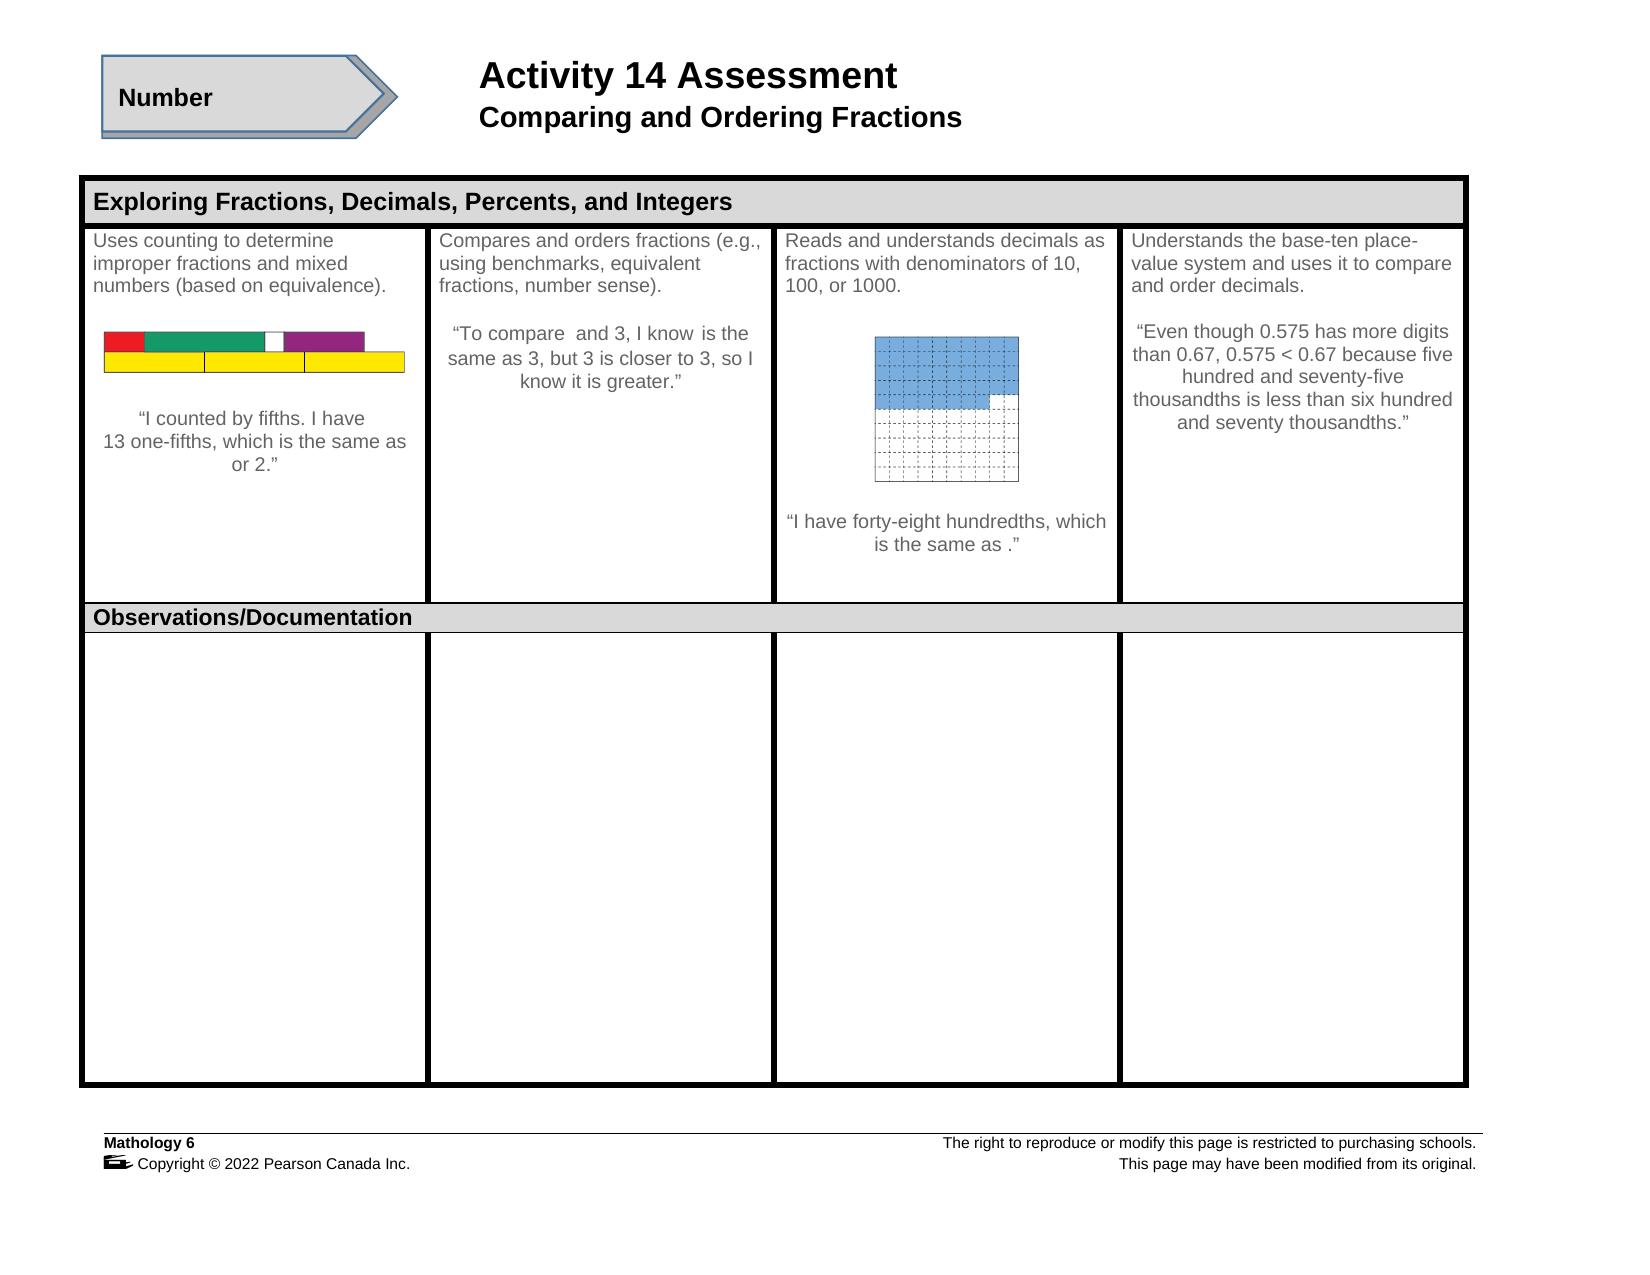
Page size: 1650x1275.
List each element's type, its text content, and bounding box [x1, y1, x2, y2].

table_header Exploring Fractions, Decimals, Percents, and Integers [85, 181, 1463, 223]
table_cell Reads and understands decimals as fractions with denominators of 10, 100, or 1000. “I have forty-eight hundredths, which is the same as .” [777, 229, 1117, 602]
table_cell Understands the base-ten place-value system and uses it to compare and order decimals. “Even though 0.575 has more digits than 0.67, 0.575 < 0.67 because five hundred and seventy-five thousandths is less than six hundred and seventy thousandths.” [1123, 229, 1463, 602]
table_cell Observations/Documentation [85, 604, 1463, 632]
table_cell Compares and orders fractions (e.g., using benchmarks, equivalent fractions, number sense). “To compare and 3, I know is the same as 3, but 3 is closer to 3, so I know it is greater.” [431, 229, 771, 602]
table_cell [431, 633, 771, 1082]
table_cell [1123, 633, 1463, 1082]
table_cell Uses counting to determine improper fractions and mixed numbers (based on equivalence). “I counted by fifths. I have 13 one-fifths, which is the same as or 2.” [85, 229, 425, 602]
picture [868, 331, 1025, 488]
picture [92, 319, 416, 385]
table_cell [777, 633, 1117, 1082]
table_cell [85, 633, 425, 1082]
picture [103, 1155, 134, 1169]
